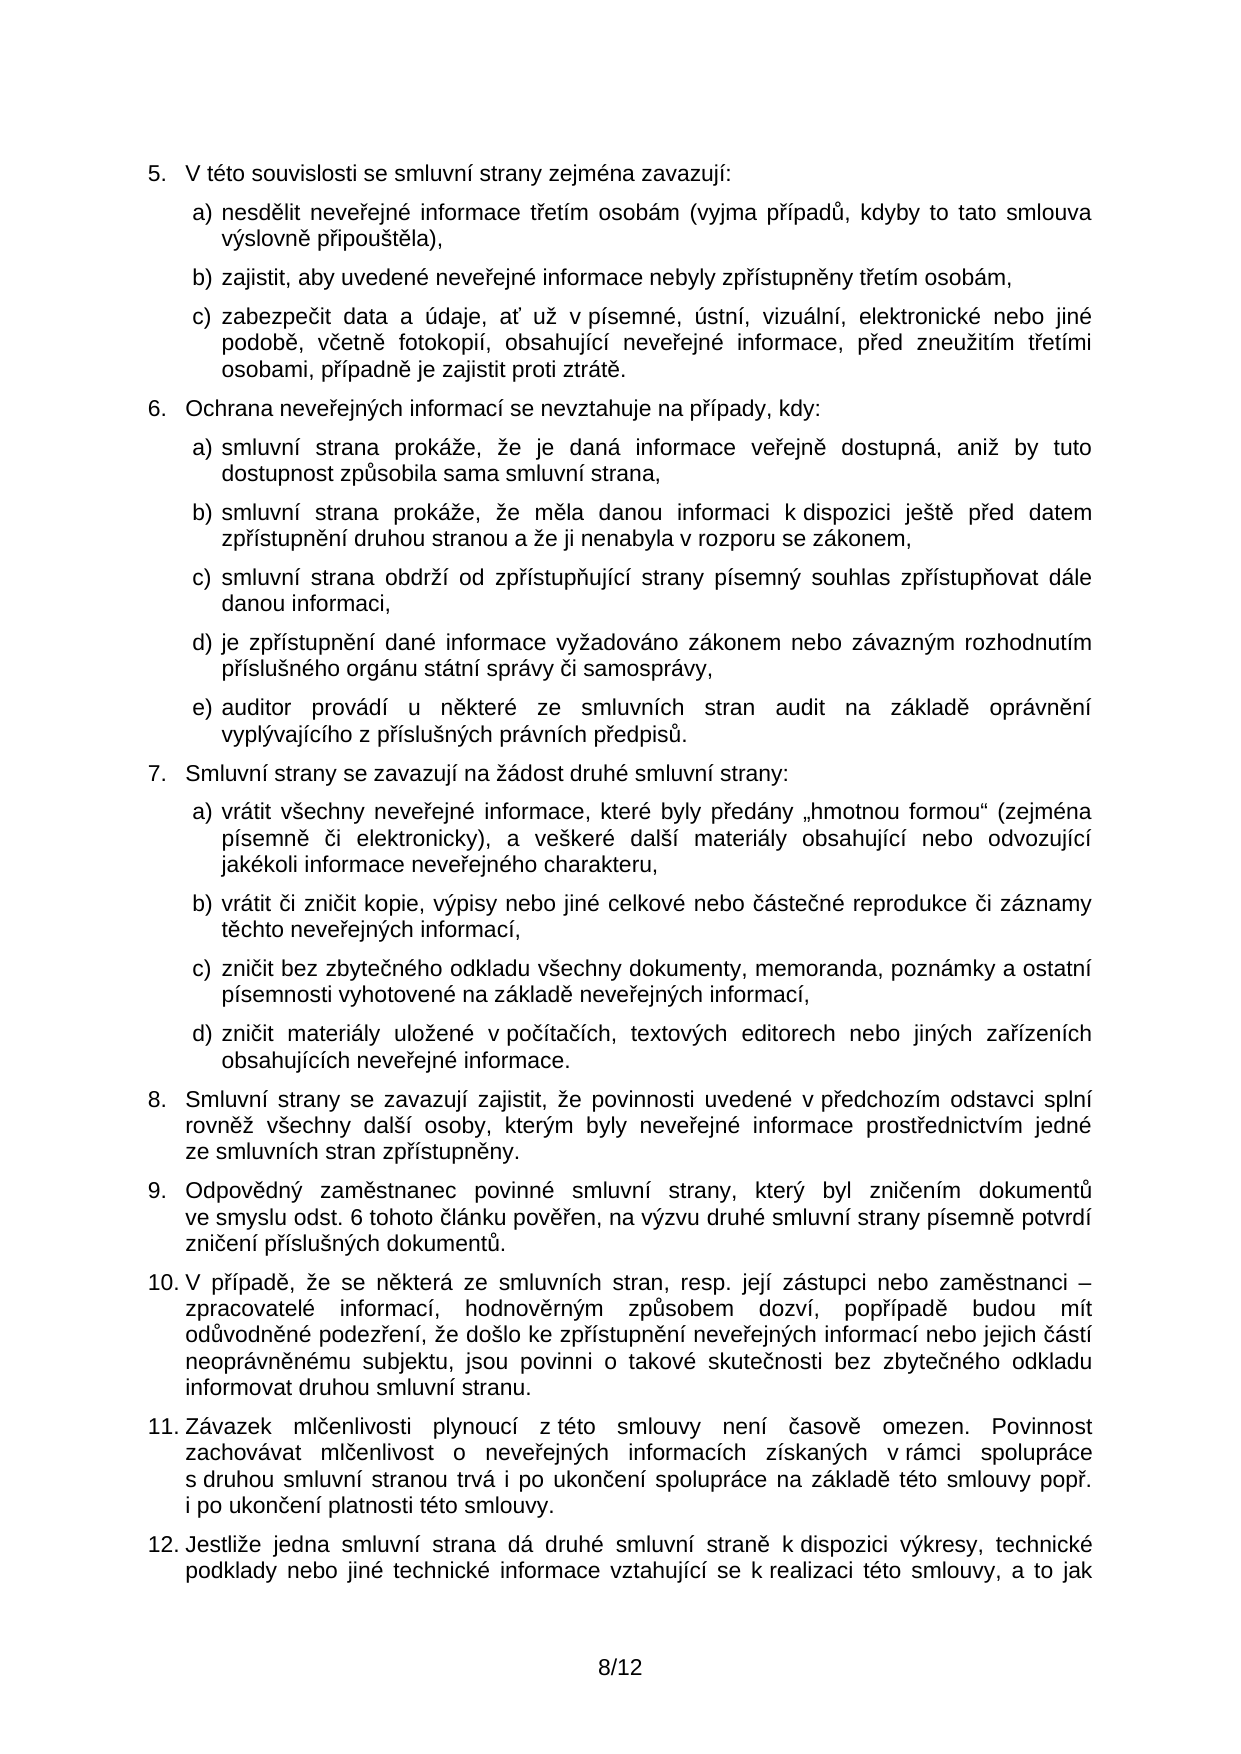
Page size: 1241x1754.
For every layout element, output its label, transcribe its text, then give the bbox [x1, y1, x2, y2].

list Odpovědný zaměstnanec povinné smluvní strany, který byl zničením dokumentů ve smyslu odst. 6 tohoto článku pověřen, na výzvu druhé smluvní strany písemně potvrdí zničení příslušných dokumentů. [148, 1177, 1093, 1256]
list auditor provádí u některé ze smluvních stran audit na základě oprávnění vyplývajícího z příslušných právních předpisů. [192, 694, 1093, 747]
list Závazek mlčenlivosti plynoucí z této smlouvy není časově omezen. Povinnost zachovávat mlčenlivost o neveřejných informacích získaných v rámci spolupráce s druhou smluvní stranou trvá i po ukončení spolupráce na základě této smlouvy popř. i po ukončení platnosti této smlouvy. [148, 1413, 1093, 1518]
list Ochrana neveřejných informací se nevztahuje na případy, kdy: [148, 394, 1093, 421]
list zničit materiály uložené v počítačích, textových editorech nebo jiných zařízeních obsahujících neveřejné informace. [192, 1020, 1093, 1073]
list smluvní strana prokáže, že měla danou informaci k dispozici ještě před datem zpřístupnění druhou stranou a že ji nenabyla v rozporu se zákonem, [192, 499, 1093, 551]
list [148, 1531, 1093, 1583]
list zabezpečit data a údaje, ať už v písemné, ústní, vizuální, elektronické nebo jiné podobě, včetně fotokopií, obsahující neveřejné informace, před zneužitím třetími osobami, případně je zajistit proti ztrátě. [192, 303, 1093, 382]
list V případě, že se některá ze smluvních stran, resp. její zástupci nebo zaměstnanci – zpracovatelé informací, hodnověrným způsobem dozví, popřípadě budou mít odůvodněné podezření, že došlo ke zpřístupnění neveřejných informací nebo jejich částí neoprávněnému subjektu, jsou povinni o takové skutečnosti bez zbytečného odkladu informovat druhou smluvní stranu. [148, 1269, 1093, 1400]
list zajistit, aby uvedené neveřejné informace nebyly zpřístupněny třetím osobám, [192, 264, 1093, 291]
list smluvní strana obdrží od zpřístupňující strany písemný souhlas zpřístupňovat dále danou informaci, [192, 564, 1093, 617]
list V této souvislosti se smluvní strany zejména zavazují: [148, 160, 1093, 186]
list smluvní strana prokáže, že je daná informace veřejně dostupná, aniž by tuto dostupnost způsobila sama smluvní strana, [192, 433, 1093, 486]
list Smluvní strany se zavazují zajistit, že povinnosti uvedené v předchozím odstavci splní rovněž všechny další osoby, kterým byly neveřejné informace prostřednictvím jedné ze smluvních stran zpřístupněny. [148, 1086, 1093, 1164]
list Smluvní strany se zavazují na žádost druhé smluvní strany: [148, 759, 1093, 786]
list vrátit všechny neveřejné informace, které byly předány „hmotnou formou“ (zejména písemně či elektronicky), a veškeré další materiály obsahující nebo odvozující jakékoli informace neveřejného charakteru, [192, 798, 1093, 877]
list nesdělit neveřejné informace třetím osobám (vyjma případů, kdyby to tato smlouva výslovně připouštěla), [192, 199, 1093, 252]
list vrátit či zničit kopie, výpisy nebo jiné celkové nebo částečné reprodukce či záznamy těchto neveřejných informací, [192, 890, 1093, 943]
list zničit bez zbytečného odkladu všechny dokumenty, memoranda, poznámky a ostatní písemnosti vyhotovené na základě neveřejných informací, [192, 955, 1093, 1008]
list je zpřístupnění dané informace vyžadováno zákonem nebo závazným rozhodnutím příslušného orgánu státní správy či samosprávy, [192, 629, 1093, 682]
